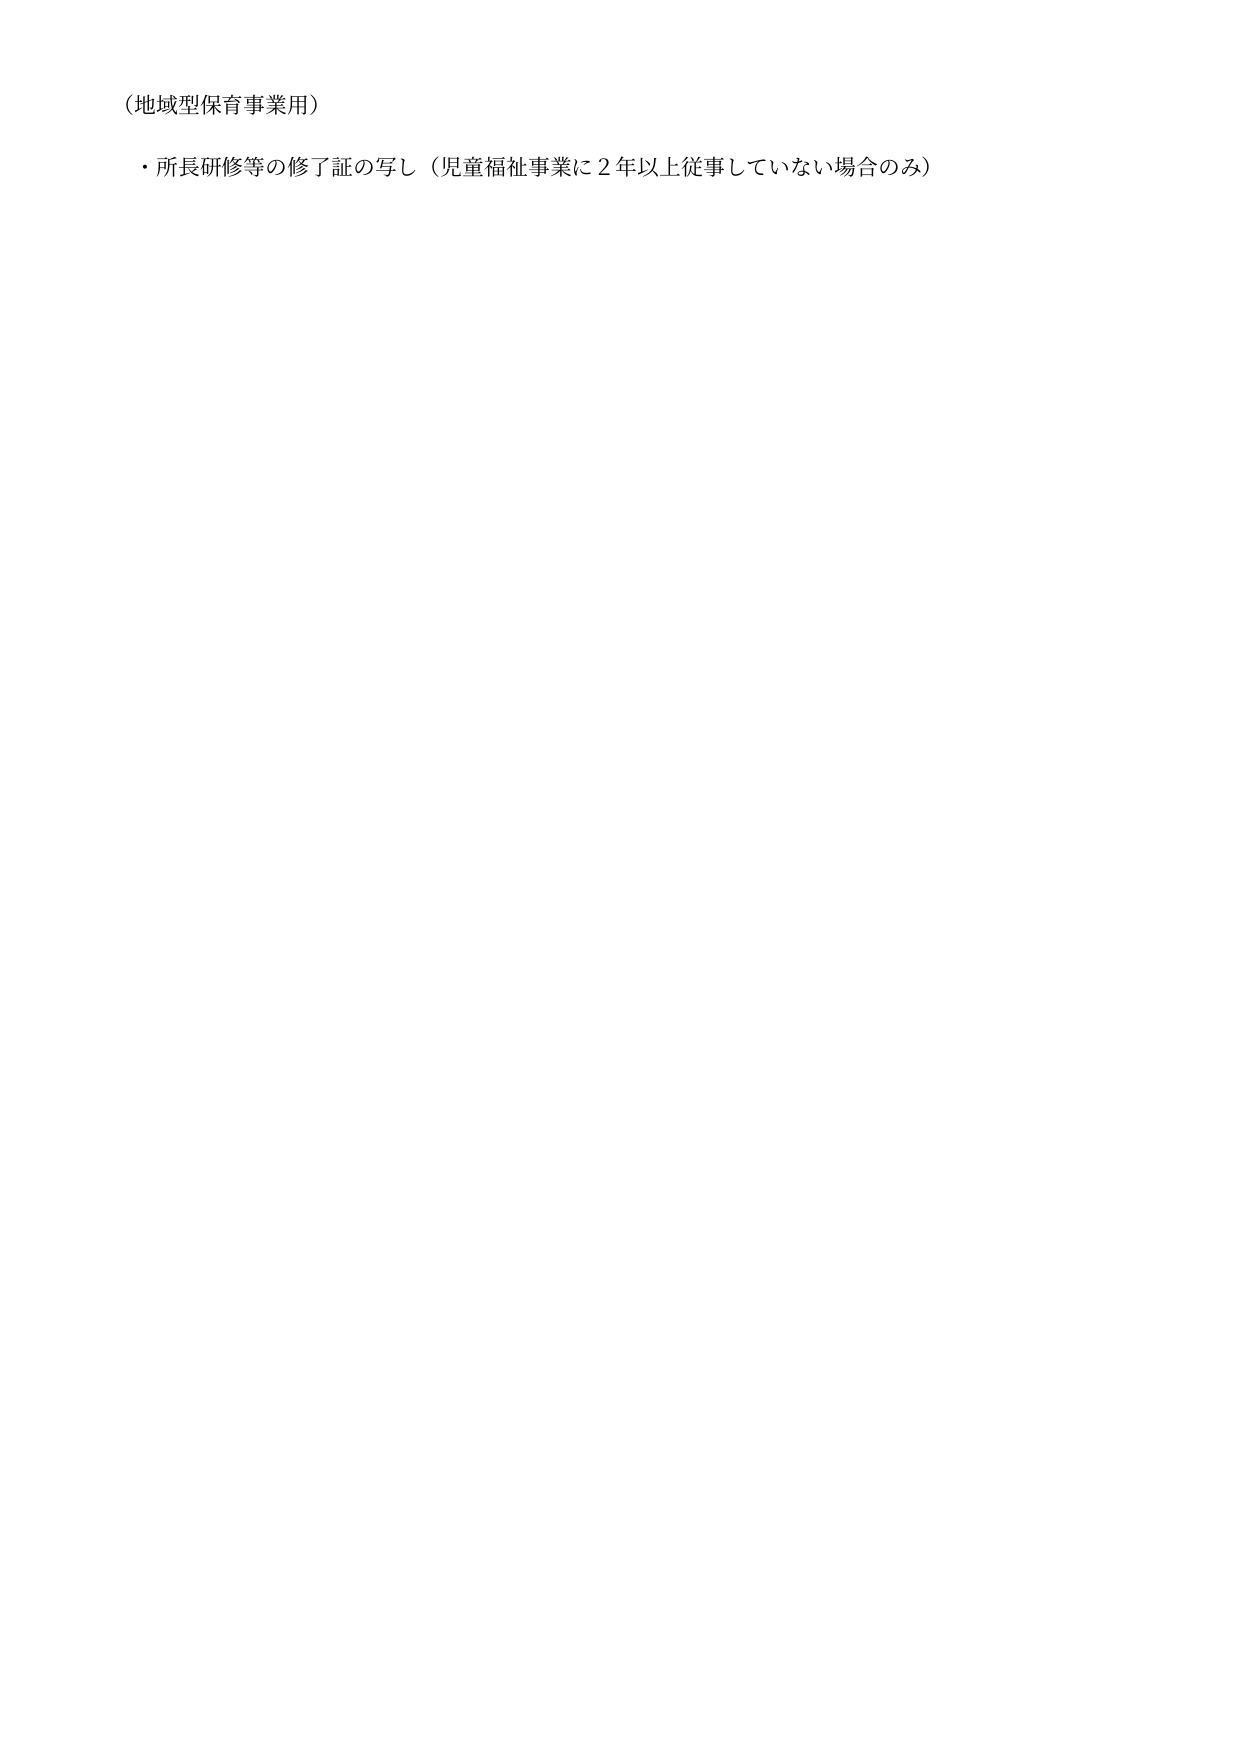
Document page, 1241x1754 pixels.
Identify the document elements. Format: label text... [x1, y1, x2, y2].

text ・所長研修等の修了証の写し（児童福祉事業に２年以上従事していない場合のみ） [112, 150, 1075, 181]
